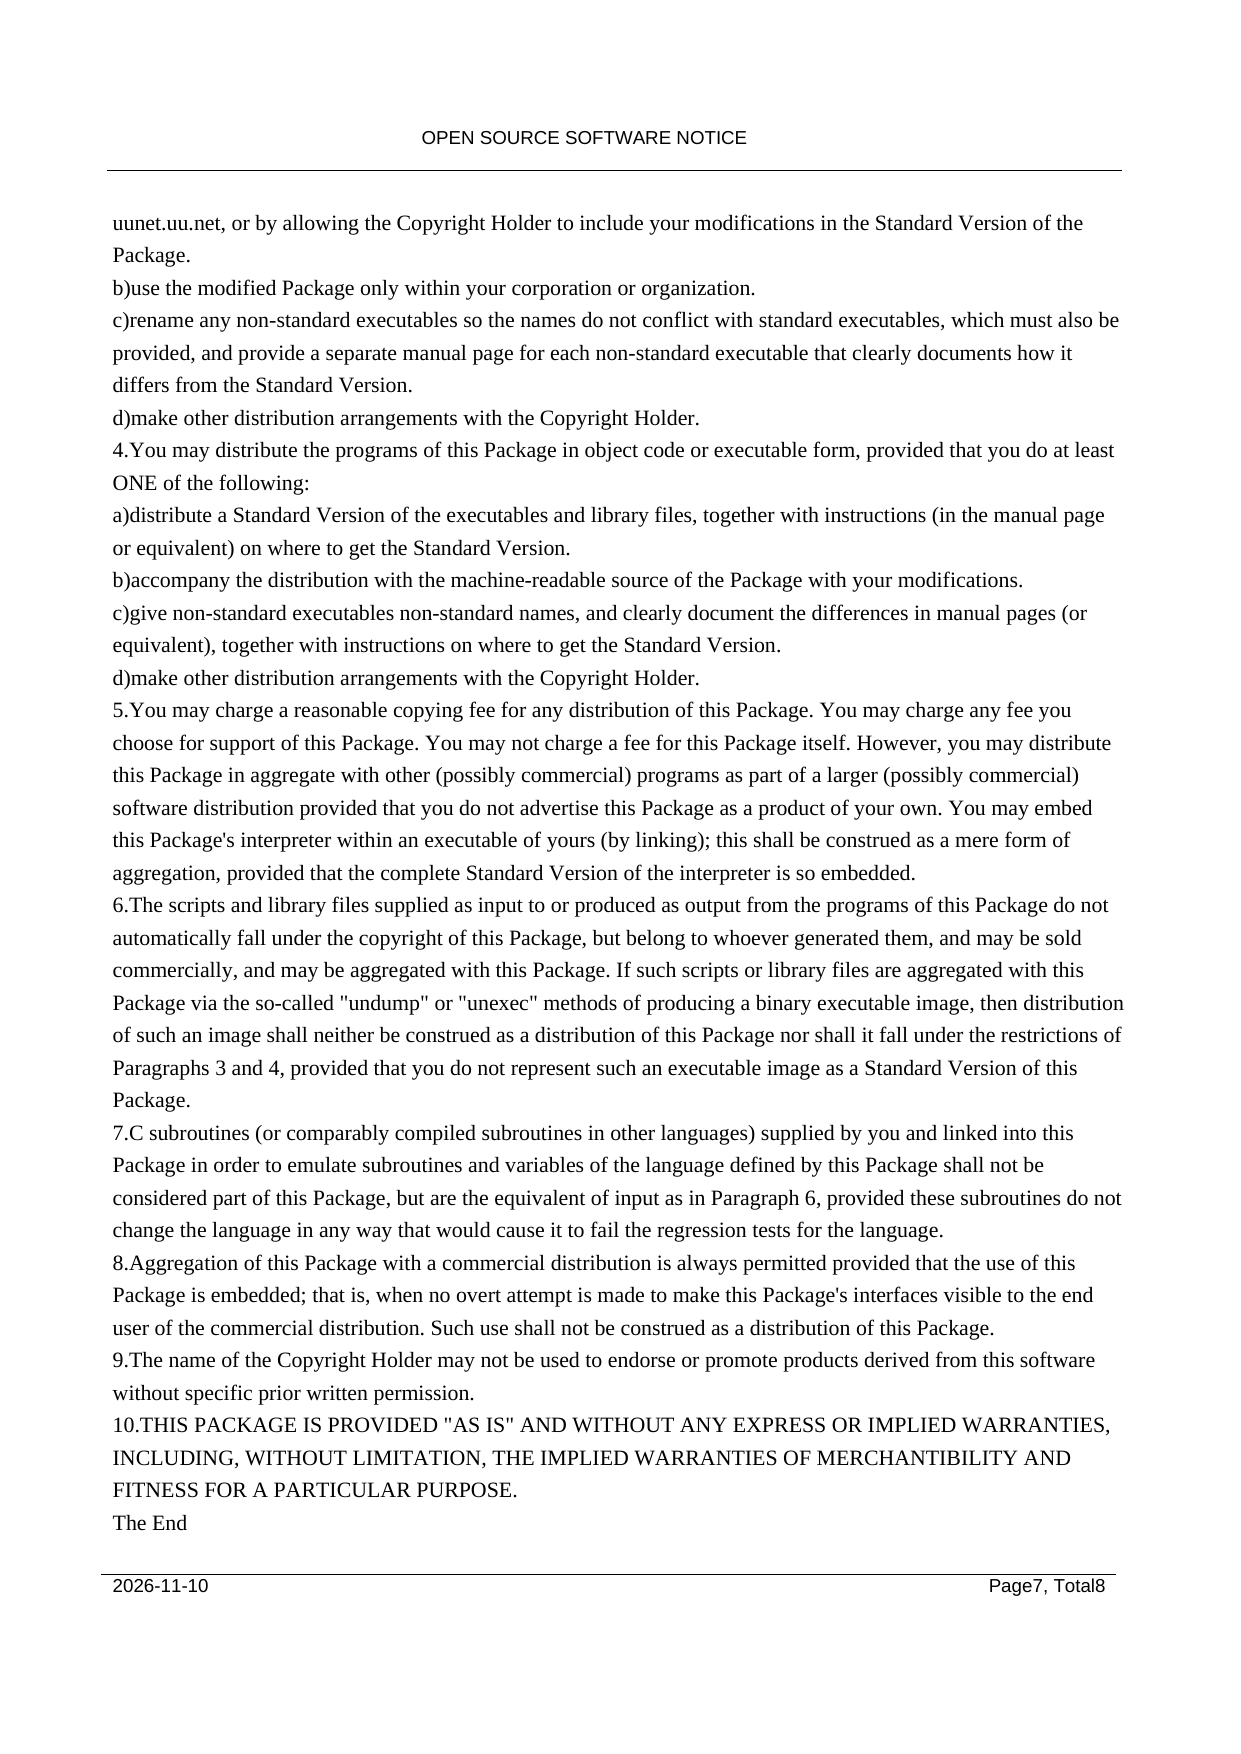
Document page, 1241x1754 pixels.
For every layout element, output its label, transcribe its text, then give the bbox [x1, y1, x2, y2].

text a)distribute a Standard Version of the executables and library files, together with instructions (in the manual page or equivalent) on where to get the Standard Version. [112, 499, 1128, 564]
text c)give non-standard executables non-standard names, and clearly document the differences in manual pages (or equivalent), together with instructions on where to get the Standard Version. [112, 596, 1128, 661]
text b)accompany the distribution with the machine-readable source of the Package with your modifications. [112, 564, 1128, 596]
text d)make other distribution arrangements with the Copyright Holder. [112, 661, 1128, 694]
text 8.Aggregation of this Package with a commercial distribution is always permitted provided that the use of this Package is embedded; that is, when no overt attempt is made to make this Package's interfaces visible to the end user of the commercial distribution. Such use shall not be construed as a distribution of this Package. [112, 1246, 1128, 1344]
text 6.The scripts and library files supplied as input to or produced as output from the programs of this Package do not automatically fall under the copyright of this Package, but belong to whoever generated them, and may be sold commercially, and may be aggregated with this Package. If such scripts or library files are aggregated with this Package via the so-called "undump" or "unexec" methods of producing a binary executable image, then distribution of such an image shall neither be construed as a distribution of this Package nor shall it fall under the restrictions of Paragraphs 3 and 4, provided that you do not represent such an executable image as a Standard Version of this Package. [112, 889, 1128, 1116]
text c)rename any non-standard executables so the names do not conflict with standard executables, which must also be provided, and provide a separate manual page for each non-standard executable that clearly documents how it differs from the Standard Version. [112, 304, 1128, 401]
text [112, 206, 1128, 271]
text 5.You may charge a reasonable copying fee for any distribution of this Package. You may charge any fee you choose for support of this Package. You may not charge a fee for this Package itself. However, you may distribute this Package in aggregate with other (possibly commercial) programs as part of a larger (possibly commercial) software distribution provided that you do not advertise this Package as a product of your own. You may embed this Package's interpreter within an executable of yours (by linking); this shall be construed as a mere form of aggregation, provided that the complete Standard Version of the interpreter is so embedded. [112, 694, 1128, 889]
text The End [112, 1506, 1128, 1539]
text b)use the modified Package only within your corporation or organization. [112, 271, 1128, 304]
text d)make other distribution arrangements with the Copyright Holder. [112, 401, 1128, 434]
text 7.C subroutines (or comparably compiled subroutines in other languages) supplied by you and linked into this Package in order to emulate subroutines and variables of the language defined by this Package shall not be considered part of this Package, but are the equivalent of input as in Paragraph 6, provided these subroutines do not change the language in any way that would cause it to fail the regression tests for the language. [112, 1116, 1128, 1246]
text 10.THIS PACKAGE IS PROVIDED "AS IS" AND WITHOUT ANY EXPRESS OR IMPLIED WARRANTIES, INCLUDING, WITHOUT LIMITATION, THE IMPLIED WARRANTIES OF MERCHANTIBILITY AND FITNESS FOR A PARTICULAR PURPOSE. [112, 1409, 1128, 1506]
text 9.The name of the Copyright Holder may not be used to endorse or promote products derived from this software without specific prior written permission. [112, 1344, 1128, 1409]
text 4.You may distribute the programs of this Package in object code or executable form, provided that you do at least ONE of the following: [112, 434, 1128, 499]
